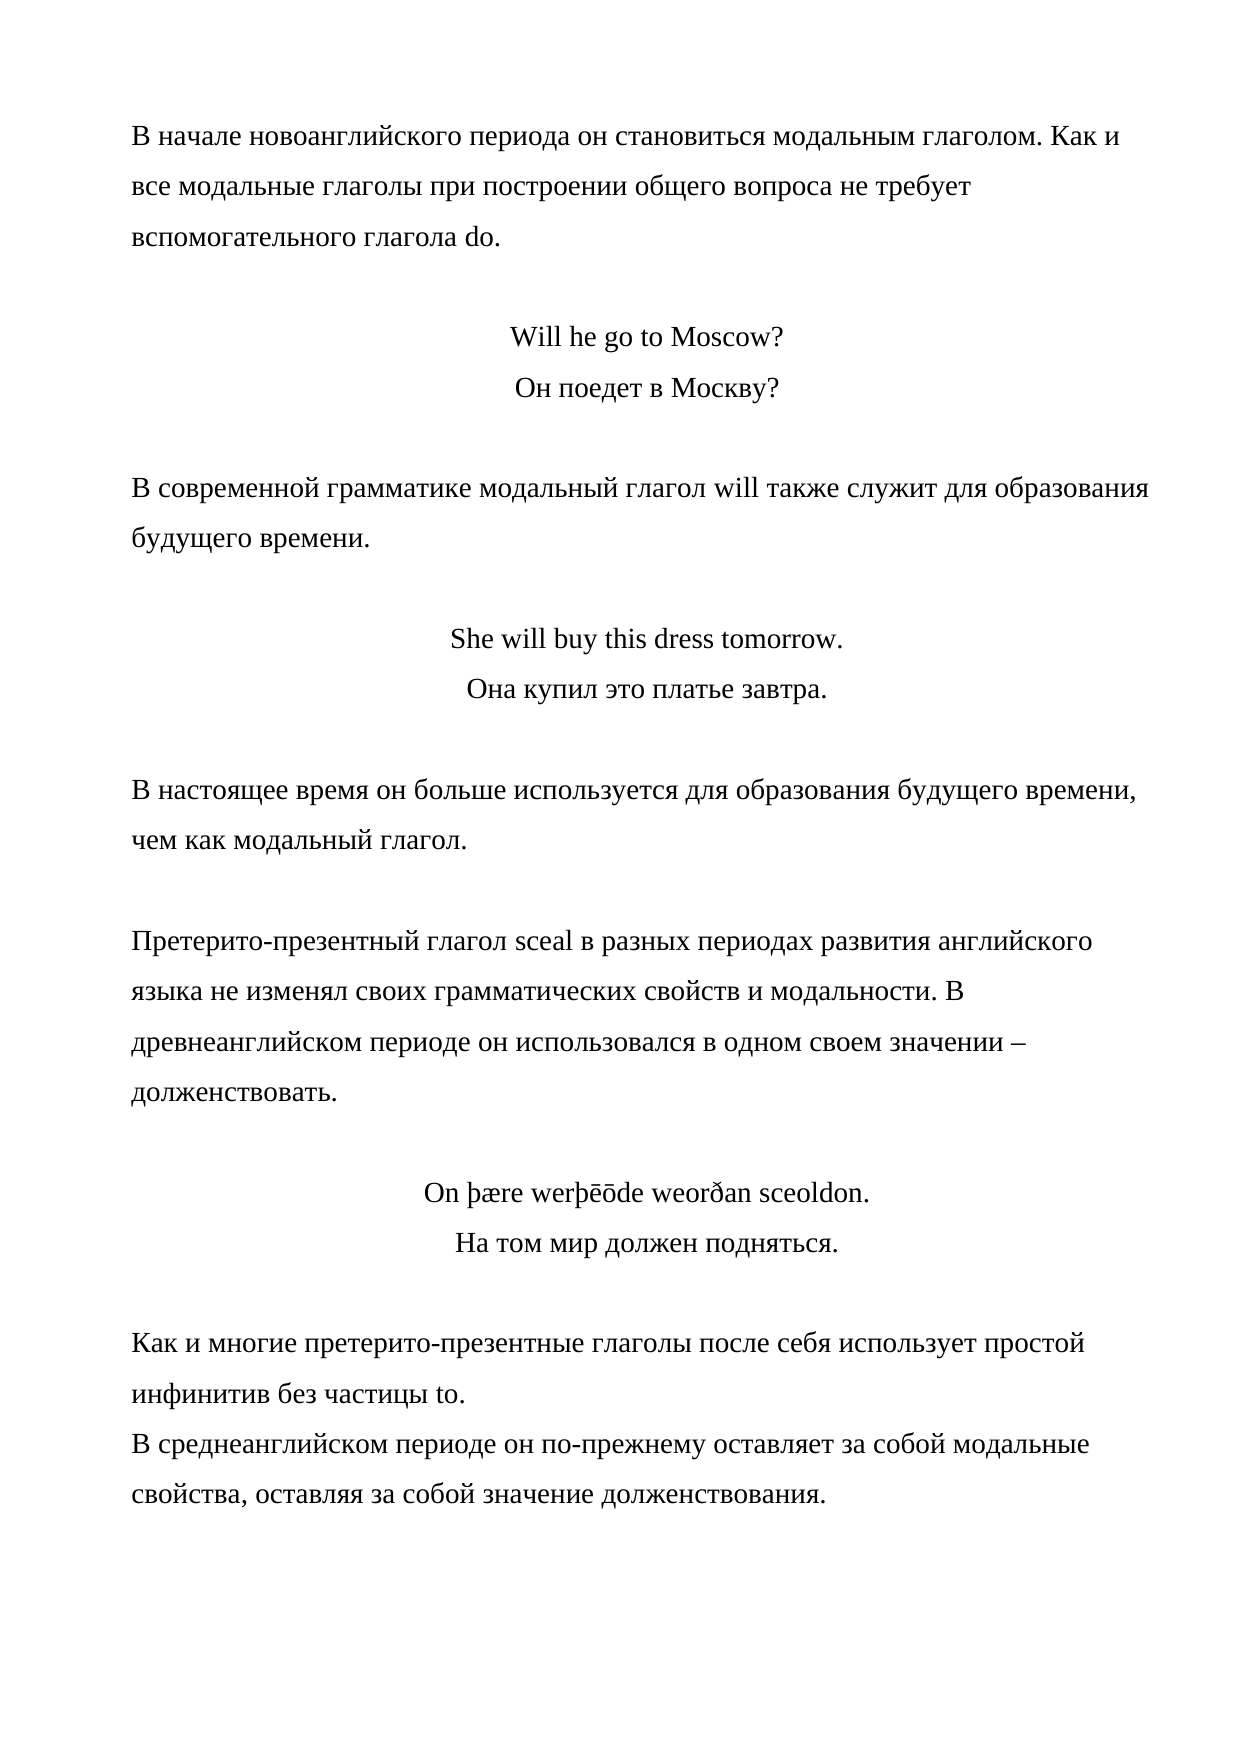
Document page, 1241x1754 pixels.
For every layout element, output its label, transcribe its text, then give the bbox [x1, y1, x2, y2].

text Will he go to ? [131, 319, 1162, 353]
text Как и многие претерито-презентные глаголы после себя использует простой инфинитив без частицы to. [131, 1326, 1162, 1409]
text На том мир должен подняться. [131, 1225, 1162, 1258]
text Он поедет в Москву? [131, 370, 1162, 403]
text Претерито-презентный глагол sceal в разных периодах развития английского языка не изменял своих грамматических свойств и модальности. В древнеанглийском периоде он использовался в одном своем значении – долженствовать. [131, 923, 1162, 1108]
text В настоящее время он больше используется для образования будущего времени, чем как модальный глагол. [131, 772, 1162, 856]
text Она купил это платье завтра. [131, 672, 1162, 705]
text В начале новоанглийского периода он становиться модальным глаголом. Как и все модальные глаголы при построении общего вопроса не требует вспомогательного глагола do. [131, 118, 1162, 252]
text В современной грамматике модальный глагол will также служит для образования будущего времени. [131, 470, 1162, 554]
text В среднеанглийском периоде он по-прежнему оставляет за собой модальные свойства, оставляя за собой значение долженствования. [131, 1426, 1162, 1510]
text She will buy this dress tomorrow. [131, 621, 1162, 655]
text On þære werþēōde weorðan sceoldon. [131, 1175, 1162, 1208]
